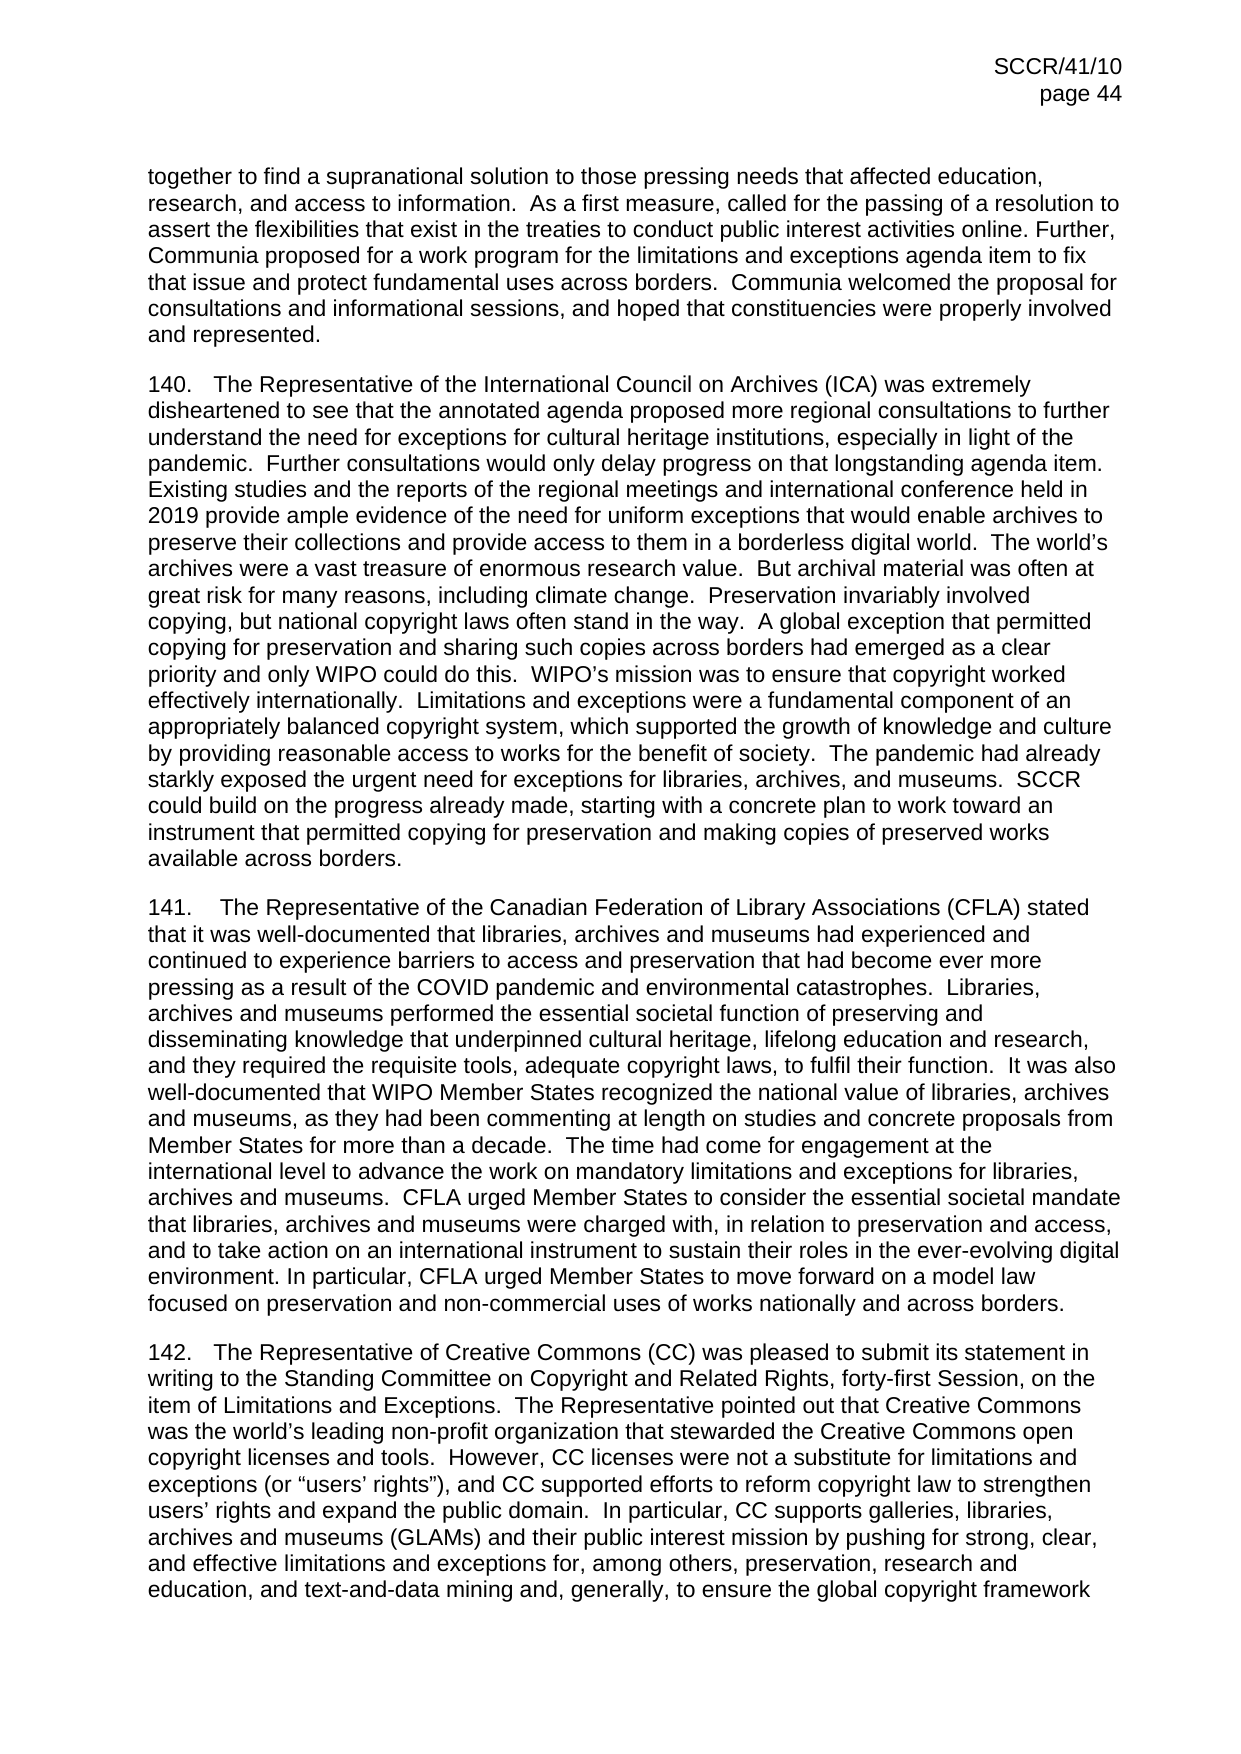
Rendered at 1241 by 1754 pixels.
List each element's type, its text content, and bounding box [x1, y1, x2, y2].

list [148, 163, 1122, 348]
list The Representative of the Canadian Federation of Library Associations (CFLA) stated that it was well-documented that libraries, archives and museums had experienced and continued to experience barriers to access and preservation that had become ever more pressing as a result of the COVID pandemic and environmental catastrophes. Libraries, archives and museums performed the essential societal function of preserving and disseminating knowledge that underpinned cultural heritage, lifelong education and research, and they required the requisite tools, adequate copyright laws, to fulfil their function. It was also well-documented that WIPO Member States recognized the national value of libraries, archives and museums, as they had been commenting at length on studies and concrete proposals from Member States for more than a decade. The time had come for engagement at the international level to advance the work on mandatory limitations and exceptions for libraries, archives and museums. CFLA urged Member States to consider the essential societal mandate that libraries, archives and museums were charged with, in relation to preservation and access, and to take action on an international instrument to sustain their roles in the ever-evolving digital environment. In particular, CFLA urged Member States to move forward on a model law focused on preservation and non-commercial uses of works nationally and across borders. [148, 894, 1122, 1316]
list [148, 1339, 1122, 1602]
list The Representative of the International Council on Archives (ICA) was extremely disheartened to see that the annotated agenda proposed more regional consultations to further understand the need for exceptions for cultural heritage institutions, especially in light of the pandemic. Further consultations would only delay progress on that longstanding agenda item. Existing studies and the reports of the regional meetings and international conference held in 2019 provide ample evidence of the need for uniform exceptions that would enable archives to preserve their collections and provide access to them in a borderless digital world. The world’s archives were a vast treasure of enormous research value. But archival material was often at great risk for many reasons, including climate change. Preservation invariably involved copying, but national copyright laws often stand in the way. A global exception that permitted copying for preservation and sharing such copies across borders had emerged as a clear priority and only WIPO could do this. WIPO’s mission was to ensure that copyright worked effectively internationally. Limitations and exceptions were a fundamental component of an appropriately balanced copyright system, which supported the growth of knowledge and culture by providing reasonable access to works for the benefit of society. The pandemic had already starkly exposed the urgent need for exceptions for libraries, archives, and museums. SCCR could build on the progress already made, starting with a concrete plan to work toward an instrument that permitted copying for preservation and making copies of preserved works available across borders. [148, 371, 1122, 871]
